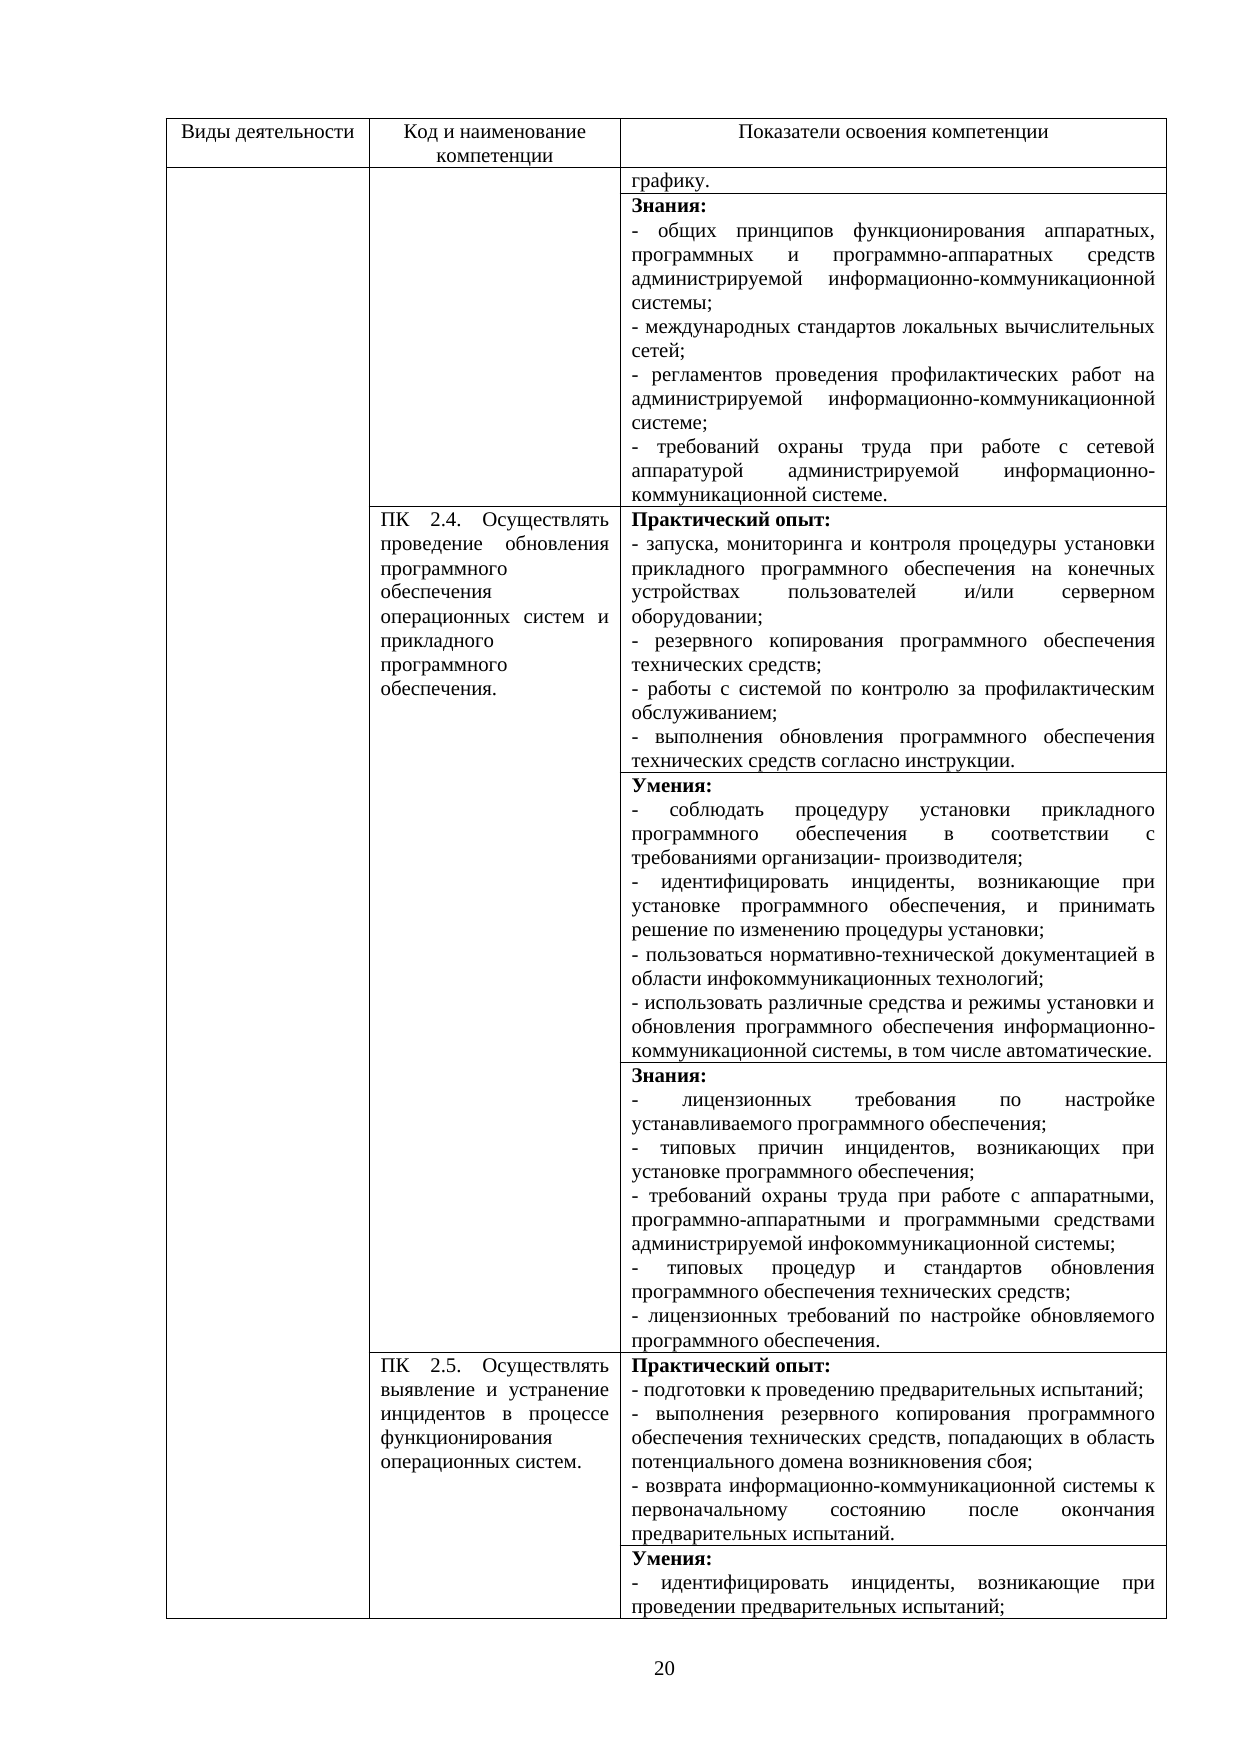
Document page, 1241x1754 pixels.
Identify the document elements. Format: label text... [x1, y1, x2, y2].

table_cell Знания: - общих принципов функционирования аппаратных, программных и программно-аппаратных средств администрируемой информационно-коммуникационной системы; - международных стандартов локальных вычислительных сетей; - регламентов проведения профилактических работ на администрируемой информационно-коммуникационной системе; - требований охраны труда при работе с сетевой аппаратурой администрируемой информационно-коммуникационной системе. [621, 194, 1166, 506]
table_cell Практический опыт: - подготовки к проведению предварительных испытаний; - выполнения резервного копирования программного обеспечения технических средств, попадающих в область потенциального домена возникновения сбоя; - возврата информационно-коммуникационной системы к первоначальному состоянию после окончания предварительных испытаний. [621, 1353, 1166, 1545]
table_cell ПК 2.4. Осуществлять проведение обновления программного обеспечения операционных систем и прикладного программного обеспечения. [370, 507, 620, 1352]
table_cell ПК 2.5. Осуществлять выявление и устранение инцидентов в процессе функционирования операционных систем. [370, 1353, 620, 1618]
table_cell Знания: - лицензионных требования по настройке устанавливаемого программного обеспечения; - типовых причин инцидентов, возникающих при установке программного обеспечения; - требований охраны труда при работе с аппаратными, программно-аппаратными и программными средствами администрируемой инфокоммуникационной системы; - типовых процедур и стандартов обновления программного обеспечения технических средств; - лицензионных требований по настройке обновляемого программного обеспечения. [621, 1063, 1166, 1352]
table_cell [621, 1546, 1166, 1618]
table_header Показатели освоения компетенции [621, 119, 1166, 167]
table_header Код и наименование компетенции [370, 119, 620, 167]
table_cell Умения: - соблюдать процедуру установки прикладного программного обеспечения в соответствии с требованиями организации- производителя; - идентифицировать инциденты, возникающие при установке программного обеспечения, и принимать решение по изменению процедуры установки; - пользоваться нормативно-технической документацией в области инфокоммуникационных технологий; - использовать различные средства и режимы установки и обновления программного обеспечения информационно-коммуникационной системы, в том числе автоматические. [621, 773, 1166, 1062]
table_header Виды деятельности [167, 119, 369, 167]
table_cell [621, 168, 1166, 192]
table_cell Практический опыт: - запуска, мониторинга и контроля процедуры установки прикладного программного обеспечения на конечных устройствах пользователей и/или серверном оборудовании; - резервного копирования программного обеспечения технических средств; - работы с системой по контролю за профилактическим обслуживанием; - выполнения обновления программного обеспечения технических средств согласно инструкции. [621, 507, 1166, 772]
